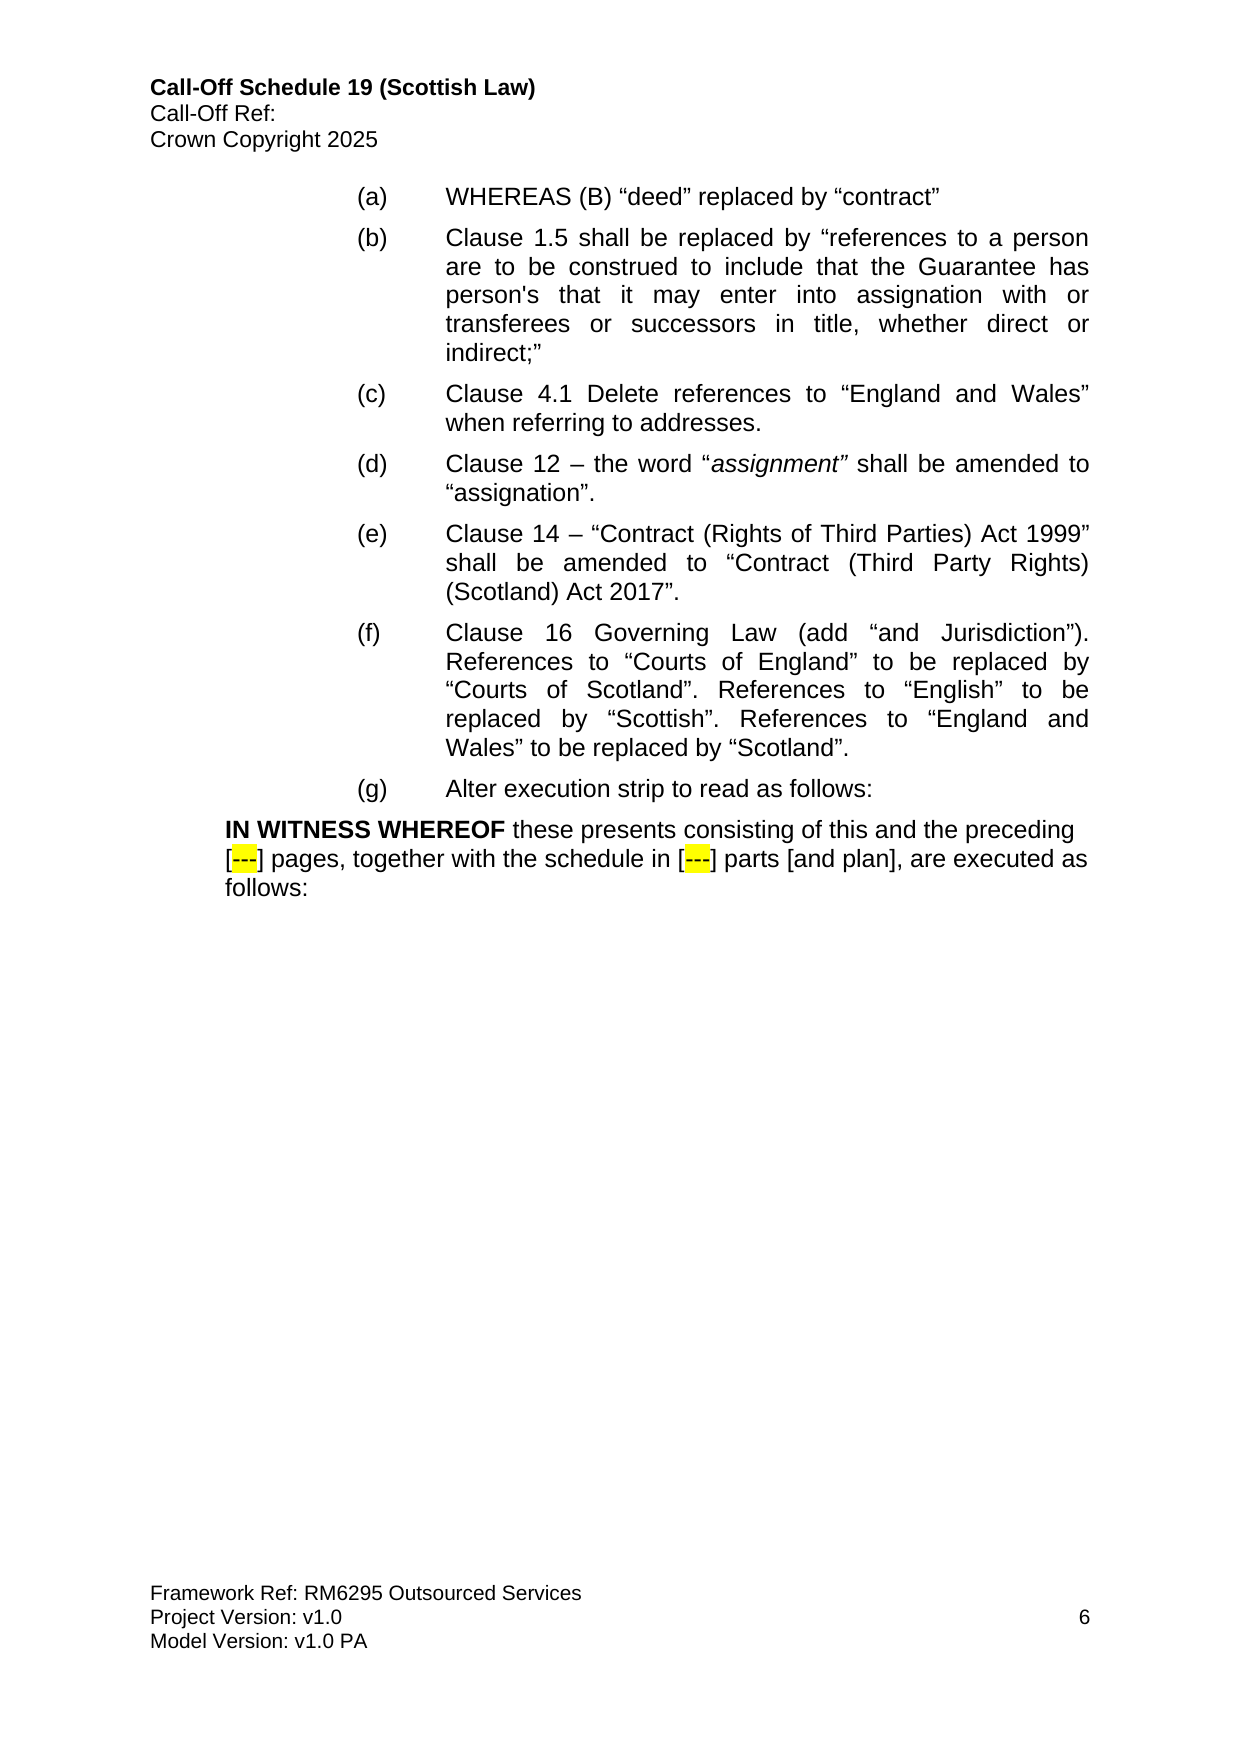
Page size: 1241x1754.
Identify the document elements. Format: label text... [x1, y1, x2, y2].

list Clause 14 – “Contract (Rights of Third Parties) Act 1999” shall be amended to “Contract (Third Party Rights) (Scotland) Act 2017”. [357, 519, 1090, 605]
list Clause 16 Governing Law (add “and Jurisdiction”). References to “Courts of England” to be replaced by “Courts of Scotland”. References to “English” to be replaced by “Scottish”. References to “England and Wales” to be replaced by “Scotland”. [357, 618, 1090, 762]
list Clause 1.5 shall be replaced by “references to a person are to be construed to include that the Guarantee has person's that it may enter into assignation with or transferees or successors in title, whether direct or indirect;” [357, 223, 1090, 367]
list Clause 4.1 Delete references to “England and Wales” when referring to addresses. [357, 379, 1090, 437]
list WHEREAS (B) “deed” replaced by “contract” [357, 182, 1090, 210]
list Clause 12 – the word “assignment” shall be amended to “assignation”. [357, 449, 1090, 507]
text IN WITNESS WHEREOF these presents consisting of this and the preceding [---] pages, together with the schedule in [---] parts [and plan], are executed as follows: [225, 815, 1090, 902]
list Alter execution strip to read as follows: [357, 774, 1090, 803]
